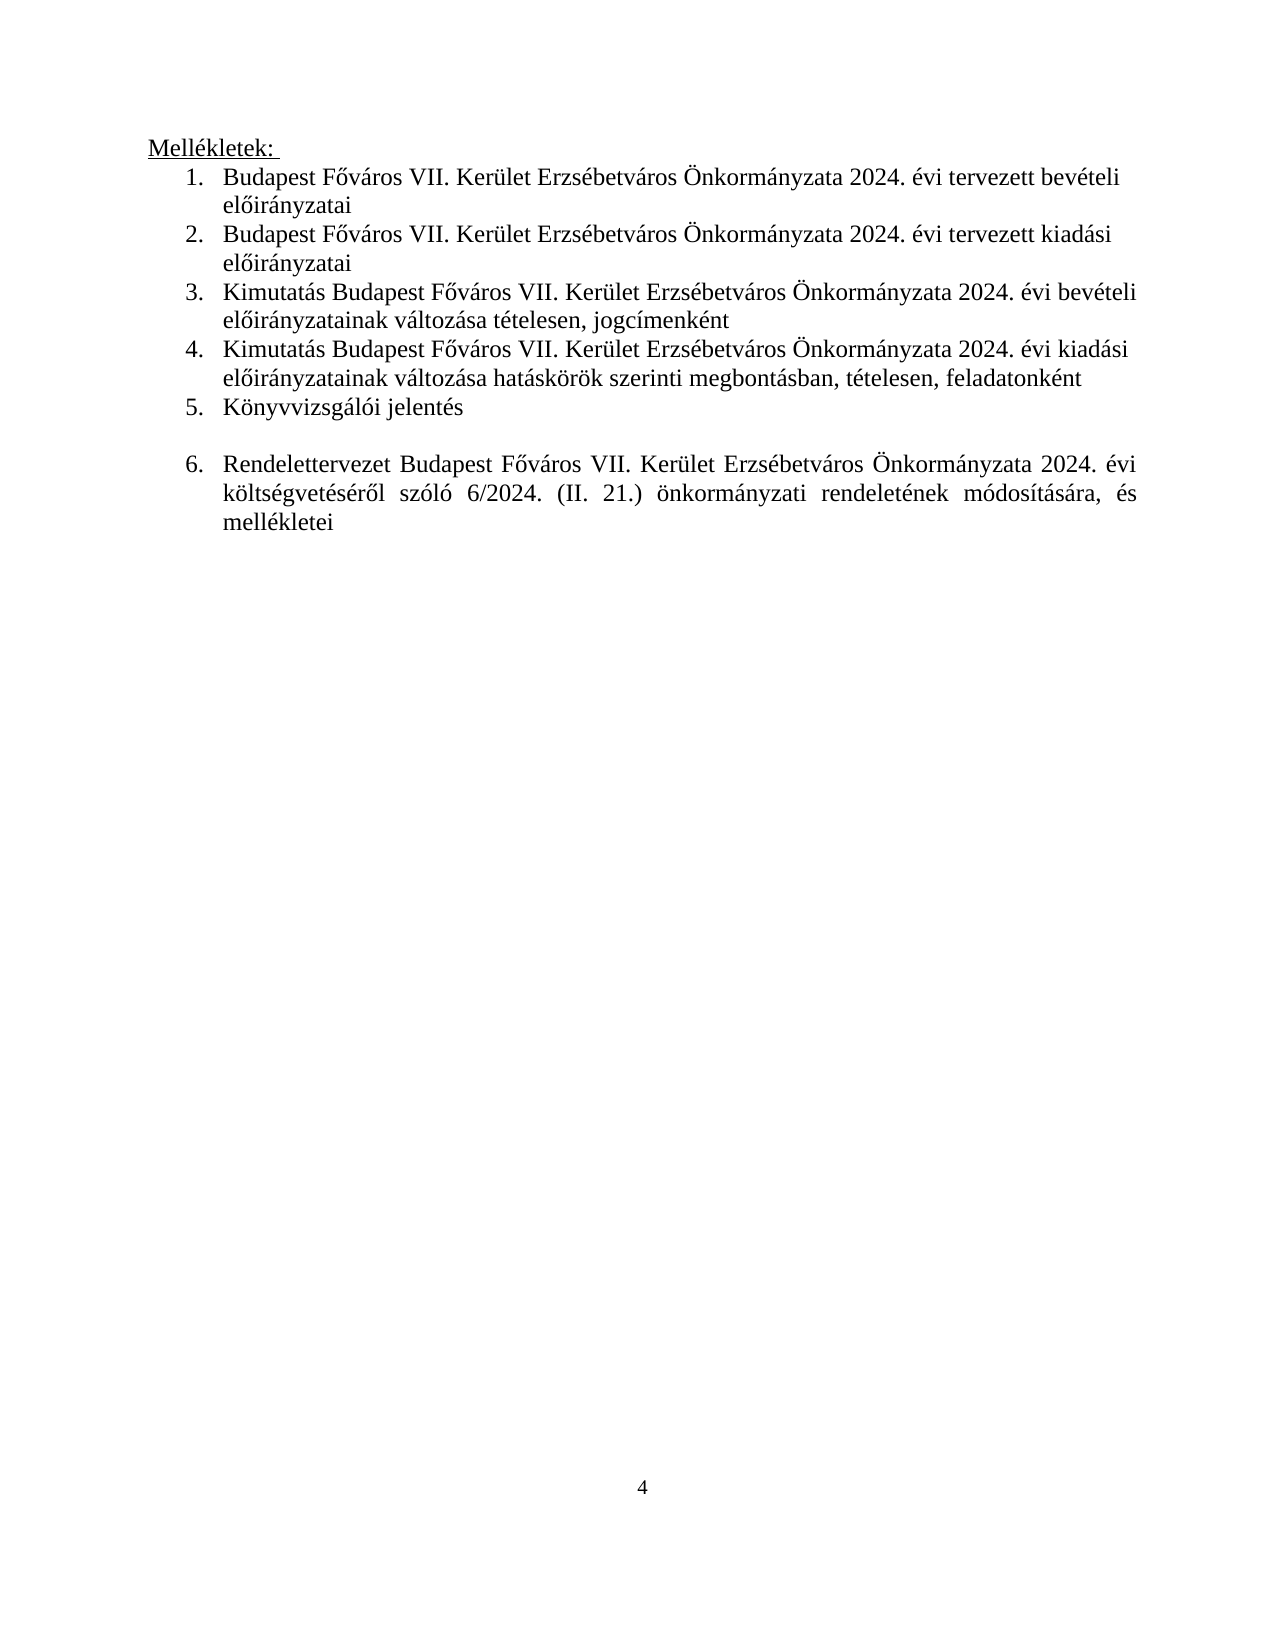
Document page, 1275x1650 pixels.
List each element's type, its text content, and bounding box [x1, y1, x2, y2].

text Mellékletek: [148, 133, 1137, 162]
list Kimutatás Budapest Főváros VII. Kerület Erzsébetváros Önkormányzata 2024. évi bevételi előirányzatainak változása tételesen, jogcímenként [185, 277, 1137, 334]
list Budapest Főváros VII. Kerület Erzsébetváros Önkormányzata 2024. évi tervezett kiadási előirányzatai [185, 219, 1137, 277]
list Rendelettervezet Budapest Főváros VII. Kerület Erzsébetváros Önkormányzata 2024. évi költségvetéséről szóló 6/2024. (II. 21.) önkormányzati rendeletének módosítására, és mellékletei [185, 449, 1137, 535]
list Budapest Főváros VII. Kerület Erzsébetváros Önkormányzata 2024. évi tervezett bevételi előirányzatai [185, 162, 1137, 219]
list Könyvvizsgálói jelentés [185, 392, 1137, 420]
list Kimutatás Budapest Főváros VII. Kerület Erzsébetváros Önkormányzata 2024. évi kiadási előirányzatainak változása hatáskörök szerinti megbontásban, tételesen, feladatonként [185, 334, 1137, 392]
